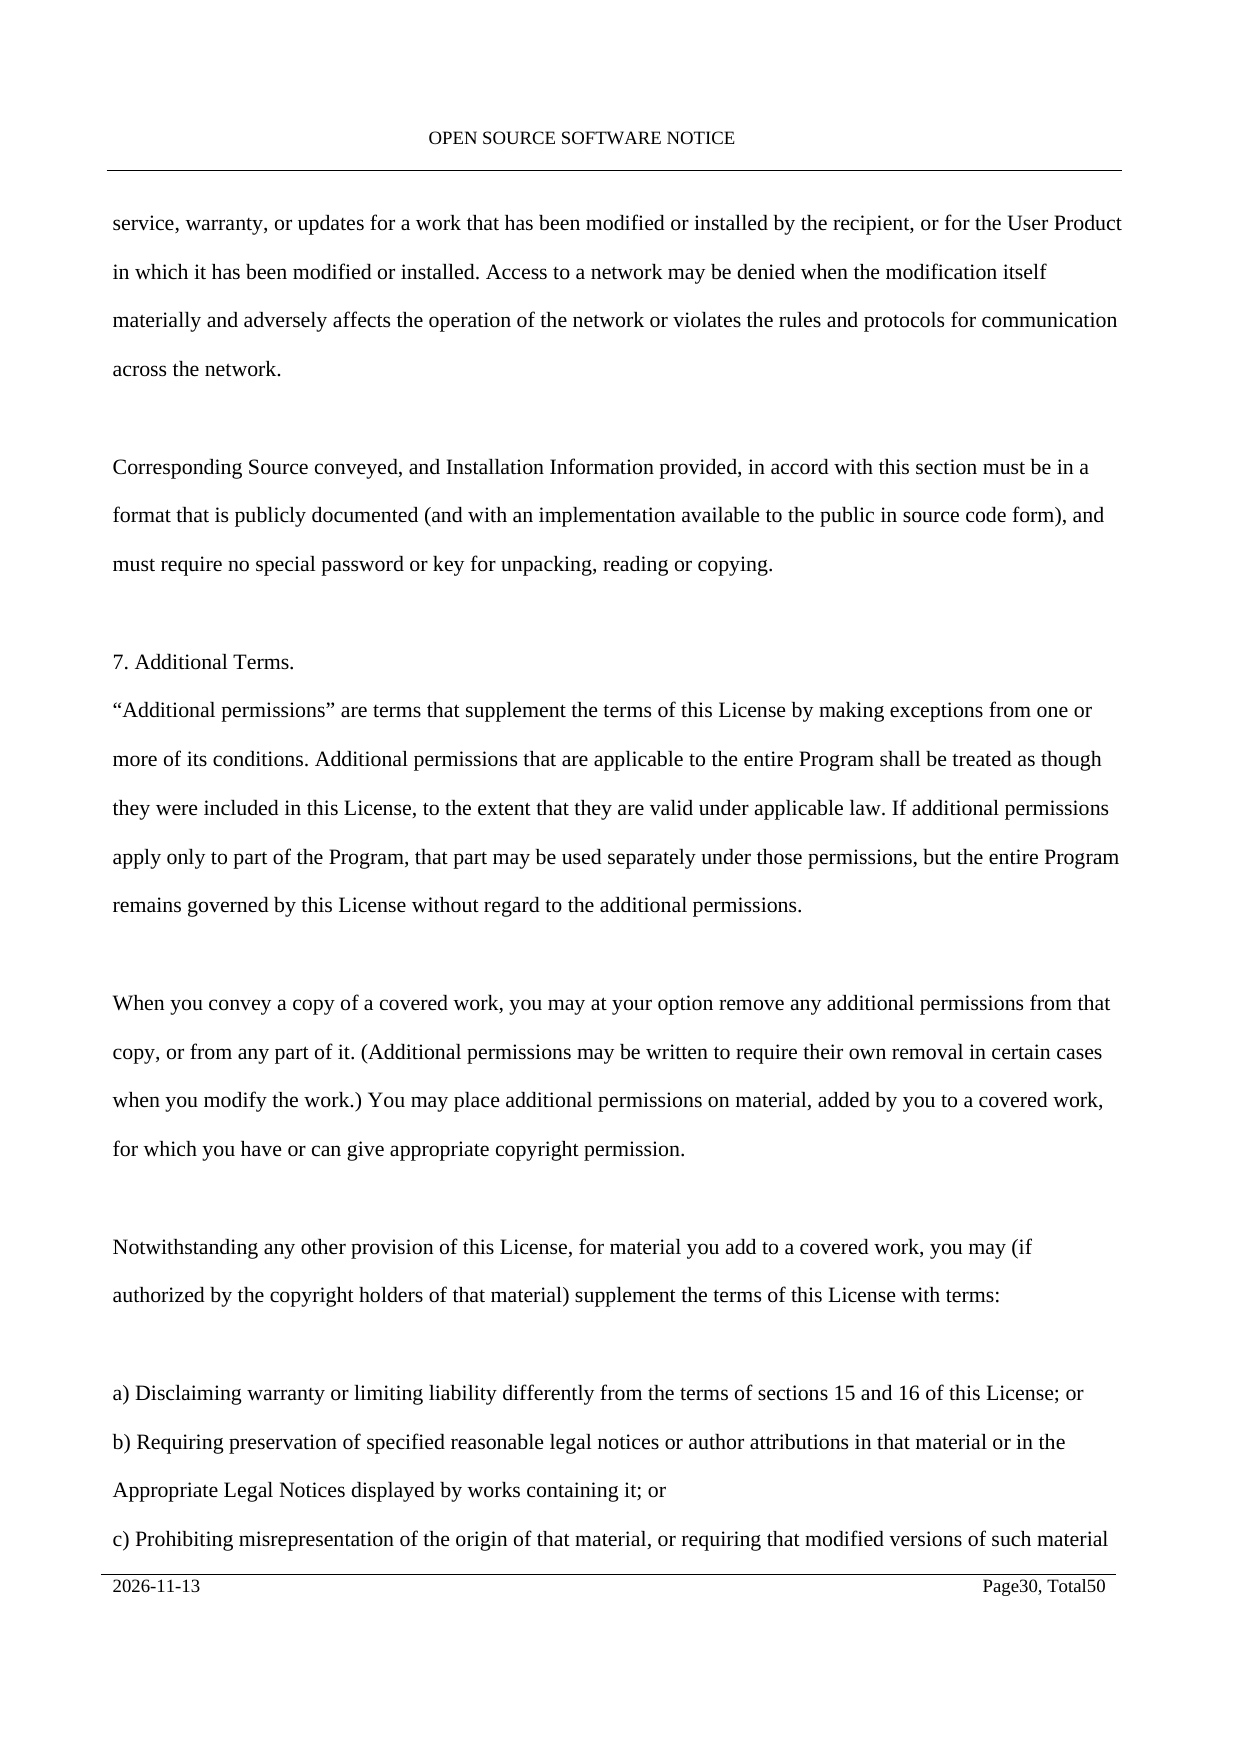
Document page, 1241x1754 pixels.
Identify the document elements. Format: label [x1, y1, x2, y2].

text [112, 206, 1128, 1555]
